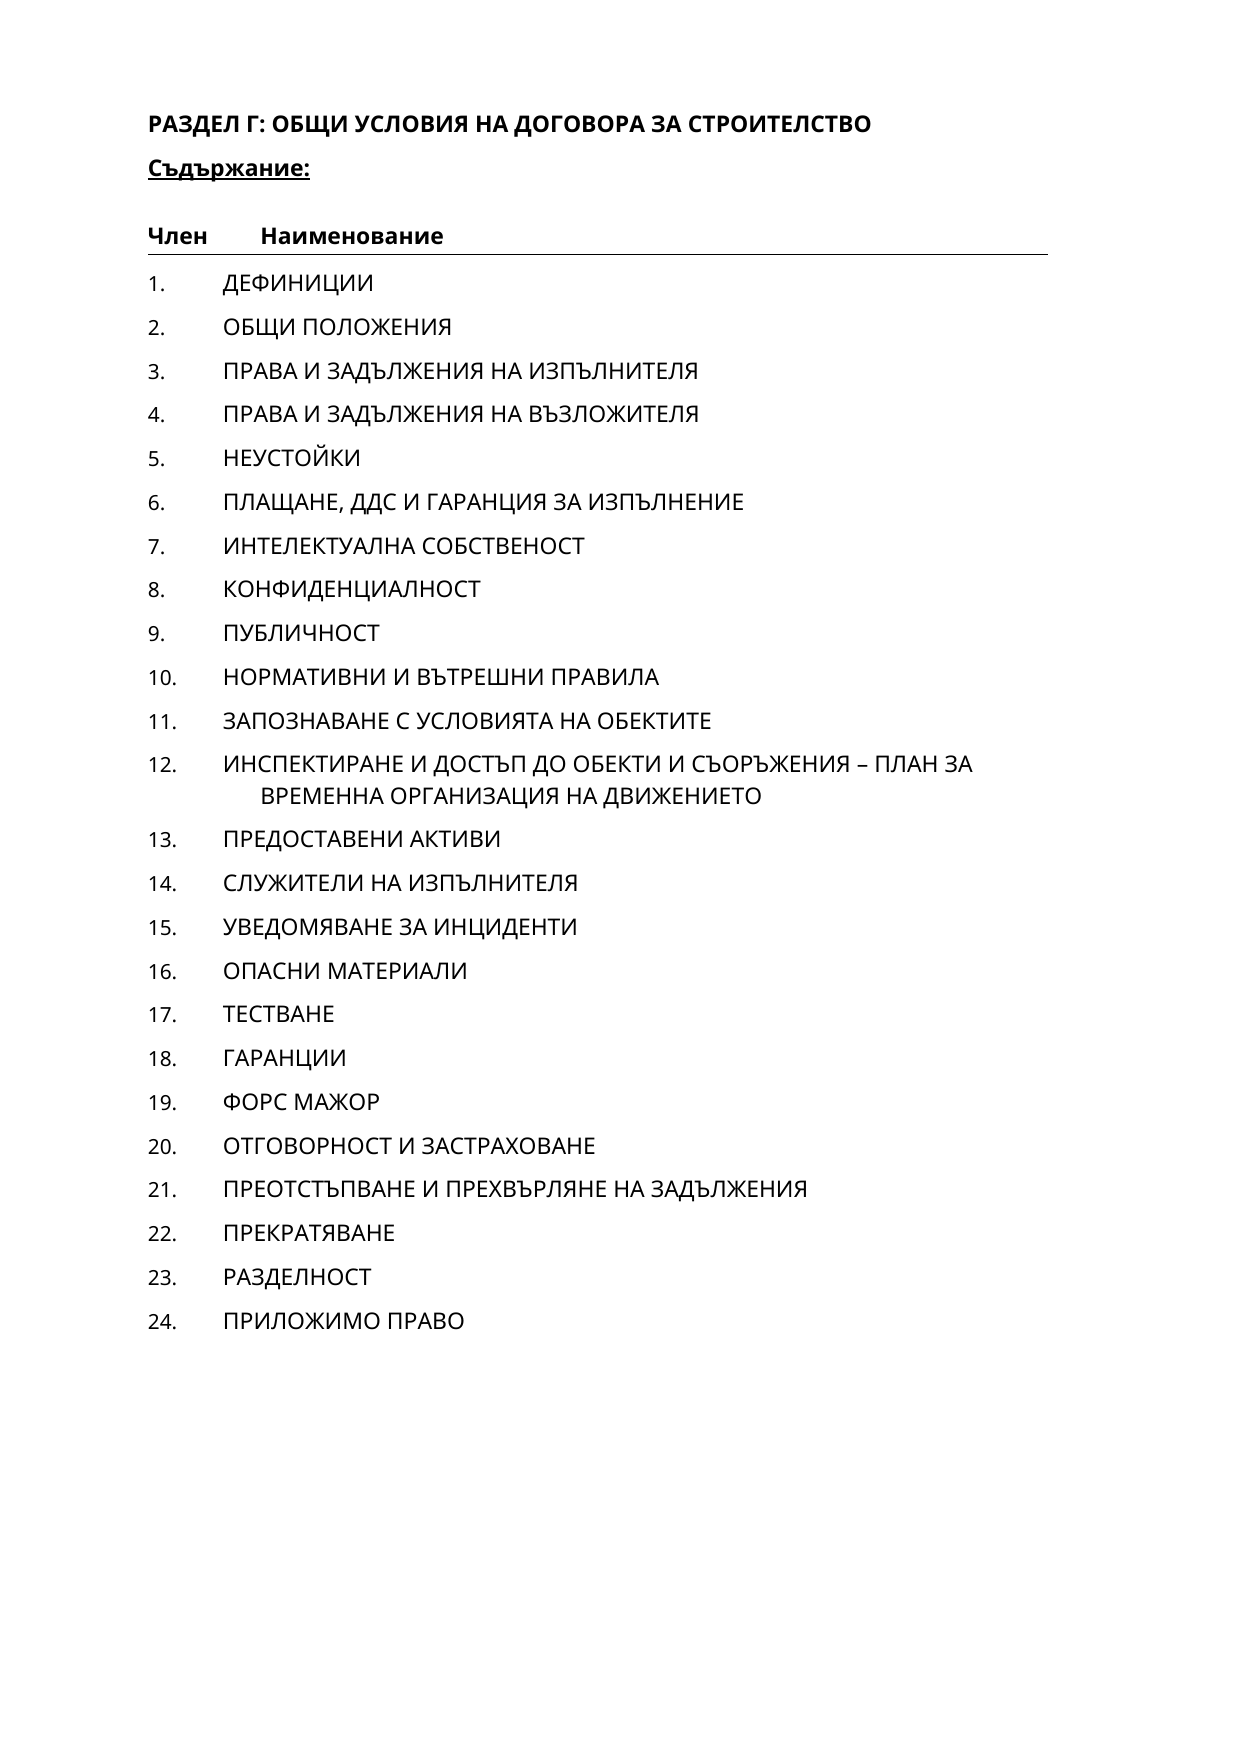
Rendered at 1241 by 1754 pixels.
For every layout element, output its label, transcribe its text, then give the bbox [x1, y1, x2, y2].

list СЛУЖИТЕЛИ НА ИЗПЪЛНИТЕЛЯ [148, 867, 1048, 898]
list ТЕСТВАНЕ [148, 998, 1048, 1030]
list ПРЕОТСТЪПВАНЕ И ПРЕХВЪРЛЯНЕ НА ЗАДЪЛЖЕНИЯ [148, 1173, 1048, 1205]
list НЕУСТОЙКИ [148, 442, 1048, 473]
list ПЛАЩАНЕ, ДДС И ГАРАНЦИЯ ЗА ИЗПЪЛНЕНИЕ [148, 486, 1048, 517]
list ПРАВА И ЗАДЪЛЖЕНИЯ НА ИЗПЪЛНИТЕЛЯ [148, 355, 1048, 386]
list ОБЩИ ПОЛОЖЕНИЯ [148, 311, 1048, 342]
list НОРМАТИВНИ И ВЪТРЕШНИ ПРАВИЛА [148, 661, 1048, 692]
list ПРАВА И ЗАДЪЛЖЕНИЯ НА ВЪЗЛОЖИТЕЛЯ [148, 398, 1048, 430]
list ПРИЛОЖИМО ПРАВО [148, 1305, 1048, 1336]
text Съдържание: [148, 152, 1048, 183]
list ОТГОВОРНОСТ И ЗАСТРАХОВАНЕ [148, 1130, 1048, 1161]
list ИНТЕЛЕКТУАЛНА СОБСТВЕНОСТ [148, 530, 1048, 561]
list ПРЕКРАТЯВАНЕ [148, 1217, 1048, 1248]
list ИНСПЕКТИРАНЕ И ДОСТЪП ДО ОБЕКТИ И СЪОРЪЖЕНИЯ – ПЛАН ЗА ВРЕМЕННА ОРГАНИЗАЦИЯ НА ДВИЖЕНИЕТО [148, 748, 1048, 811]
list ПРЕДОСТАВЕНИ АКТИВИ [148, 823, 1048, 855]
list ГАРАНЦИИ [148, 1042, 1048, 1073]
list ОПАСНИ МАТЕРИАЛИ [148, 955, 1048, 986]
list ЗАПОЗНАВАНЕ С УСЛОВИЯТА НА ОБЕКТИТЕ [148, 705, 1048, 736]
text РАЗДЕЛ Г: ОБЩИ УСЛОВИЯ НА ДОГОВОРА ЗА СТРОИТЕЛСТВО [148, 108, 1048, 139]
list ДЕФИНИЦИИ [148, 267, 1048, 298]
list ФОРС МАЖОР [148, 1086, 1048, 1117]
list ПУБЛИЧНОСТ [148, 617, 1048, 648]
list РАЗДЕЛНОСТ [148, 1261, 1048, 1292]
list УВЕДОМЯВАНЕ ЗА ИНЦИДЕНТИ [148, 911, 1048, 942]
text Член Наименование [148, 220, 1048, 254]
list КОНФИДЕНЦИАЛНОСТ [148, 573, 1048, 605]
